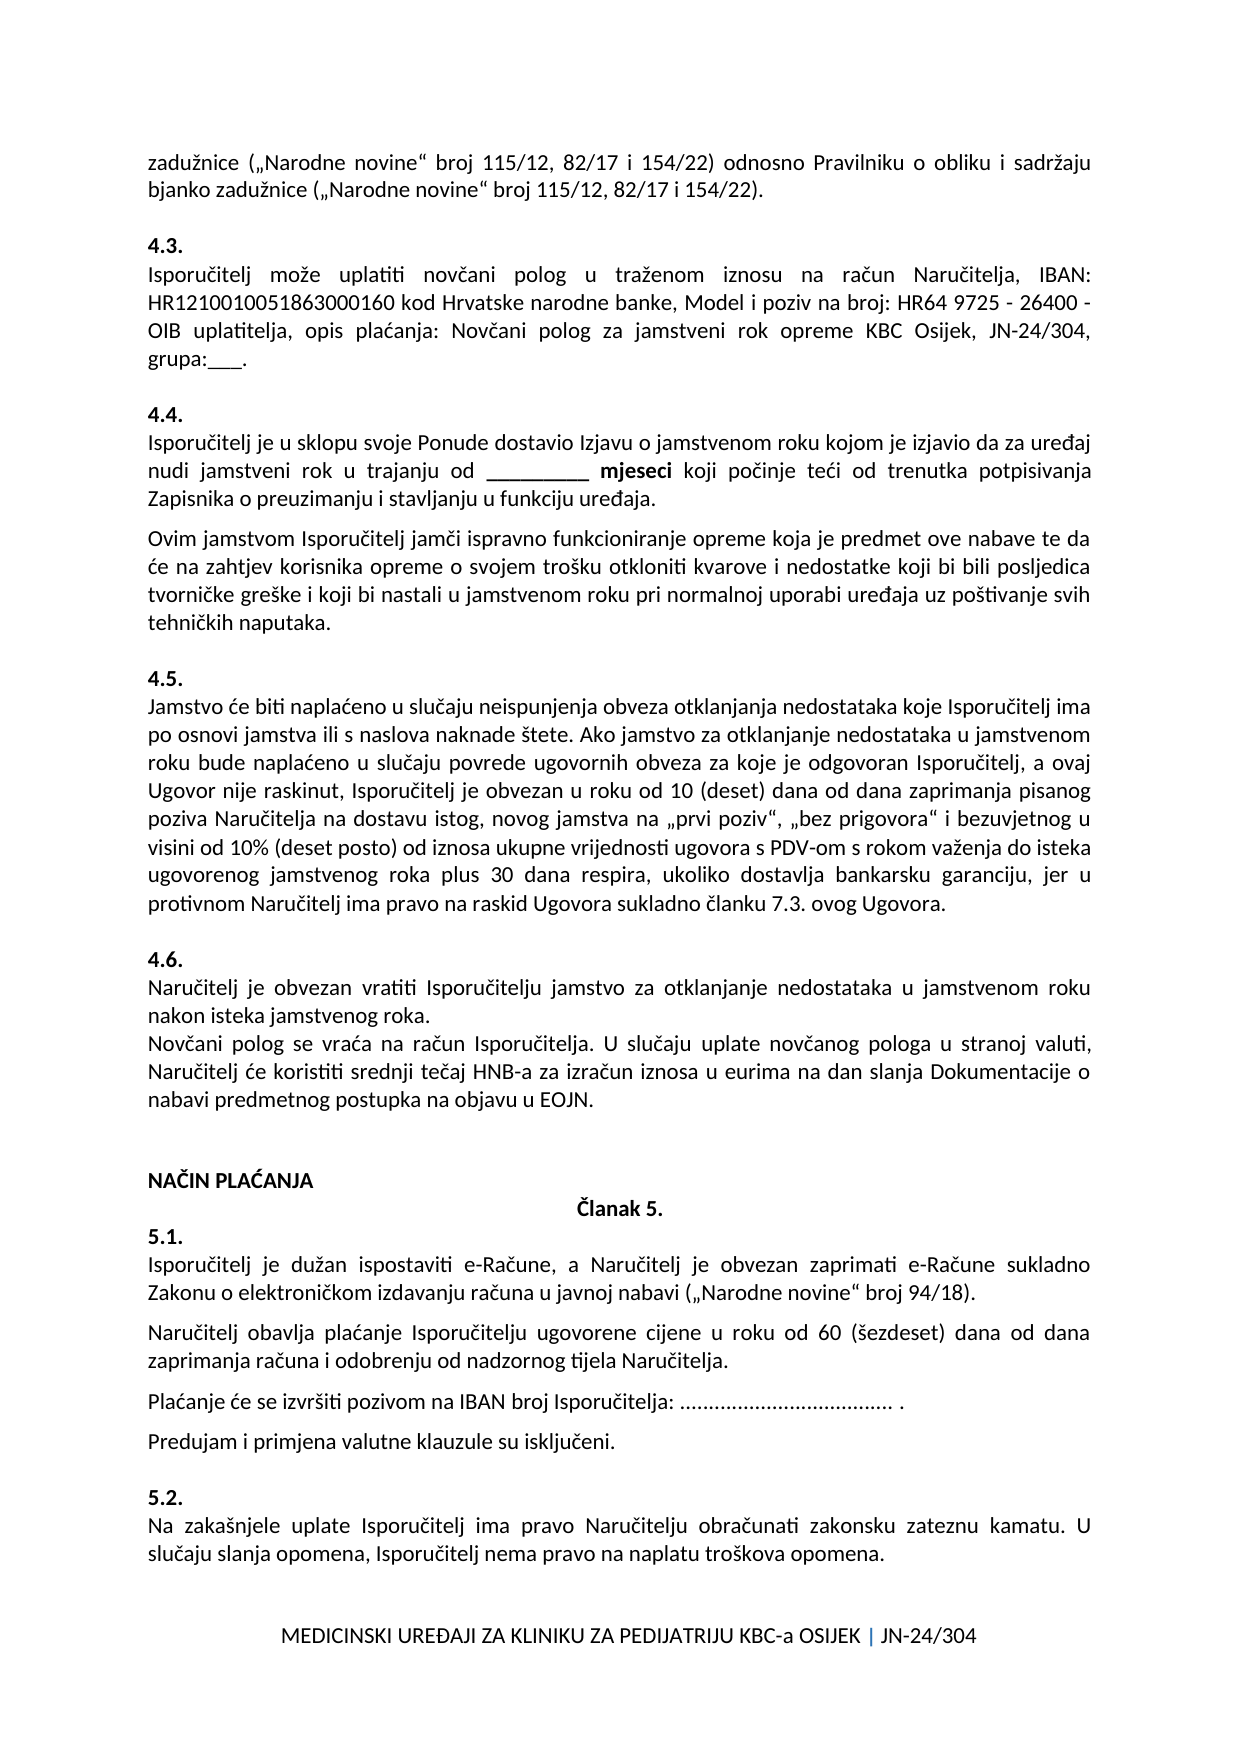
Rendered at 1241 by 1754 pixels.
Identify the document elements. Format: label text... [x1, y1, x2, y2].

text 4.6. [148, 945, 1093, 973]
text NAČIN PLAĆANJA [148, 1166, 1093, 1194]
text Naručitelj je obvezan vratiti Isporučitelju jamstvo za otklanjanje nedostataka u jamstvenom roku nakon isteka jamstvenog roka. [148, 973, 1093, 1029]
text Plaćanje će se izvršiti pozivom na IBAN broj Isporučitelja: ..................................... . [148, 1387, 1093, 1415]
text Članak 5. [148, 1194, 1093, 1222]
text 4.4. [148, 400, 1093, 428]
text Novčani polog se vraća na račun Isporučitelja. U slučaju uplate novčanog pologa u stranoj valuti, Naručitelj će koristiti srednji tečaj HNB-a za izračun iznosa u eurima na dan slanja Dokumentacije o nabavi predmetnog postupka na objavu u EOJN. [148, 1029, 1093, 1113]
text Ovim jamstvom Isporučitelj jamči ispravno funkcioniranje opreme koja je predmet ove nabave te da će na zahtjev korisnika opreme o svojem trošku otkloniti kvarove i nedostatke koji bi bili posljedica tvorničke greške i koji bi nastali u jamstvenom roku pri normalnoj uporabi uređaja uz poštivanje svih tehničkih naputaka. [148, 524, 1093, 636]
text Isporučitelj je dužan ispostaviti e-Račune, a Naručitelj je obvezan zaprimati e-Račune sukladno Zakonu o elektroničkom izdavanju računa u javnoj nabavi („Narodne novine“ broj 94/18). [148, 1250, 1093, 1306]
text Isporučitelj je u sklopu svoje Ponude dostavio Izjavu o jamstvenom roku kojom je izjavio da za uređaj nudi jamstveni rok u trajanju od _________ mjeseci koji počinje teći od trenutka potpisivanja Zapisnika o preuzimanju i stavljanju u funkciju uređaja. [148, 428, 1093, 512]
text Isporučitelj može uplatiti novčani polog u traženom iznosu na račun Naručitelja, IBAN: HR1210010051863000160 kod Hrvatske narodne banke, Model i poziv na broj: HR64 9725 - 26400 - OIB uplatitelja, opis plaćanja: Novčani polog za jamstveni rok opreme KBC Osijek, JN-24/304, grupa:___. [148, 260, 1093, 372]
text 4.3. [148, 232, 1093, 260]
text 4.5. [148, 664, 1093, 692]
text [148, 148, 1093, 204]
text 5.1. [148, 1222, 1093, 1250]
text 5.2. [148, 1483, 1093, 1512]
text Naručitelj obavlja plaćanje Isporučitelju ugovorene cijene u roku od 60 (šezdeset) dana od dana zaprimanja računa i odobrenju od nadzornog tijela Naručitelja. [148, 1318, 1093, 1374]
text Predujam i primjena valutne klauzule su isključeni. [148, 1427, 1093, 1456]
text Jamstvo će biti naplaćeno u slučaju neispunjenja obveza otklanjanja nedostataka koje Isporučitelj ima po osnovi jamstva ili s naslova naknade štete. Ako jamstvo za otklanjanje nedostataka u jamstvenom roku bude naplaćeno u slučaju povrede ugovornih obveza za koje je odgovoran Isporučitelj, a ovaj Ugovor nije raskinut, Isporučitelj je obvezan u roku od 10 (deset) dana od dana zaprimanja pisanog poziva Naručitelja na dostavu istog, novog jamstva na „prvi poziv“, „bez prigovora“ i bezuvjetnog u visini od 10% (deset posto) od iznosa ukupne vrijednosti ugovora s PDV-om s rokom važenja do isteka ugovorenog jamstvenog roka plus 30 dana respira, ukoliko dostavlja bankarsku garanciju, jer u protivnom Naručitelj ima pravo na raskid Ugovora sukladno članku 7.3. ovog Ugovora. [148, 692, 1093, 917]
text Na zakašnjele uplate Isporučitelj ima pravo Naručitelju obračunati zakonsku zateznu kamatu. U slučaju slanja opomena, Isporučitelj nema pravo na naplatu troškova opomena. [148, 1512, 1093, 1568]
